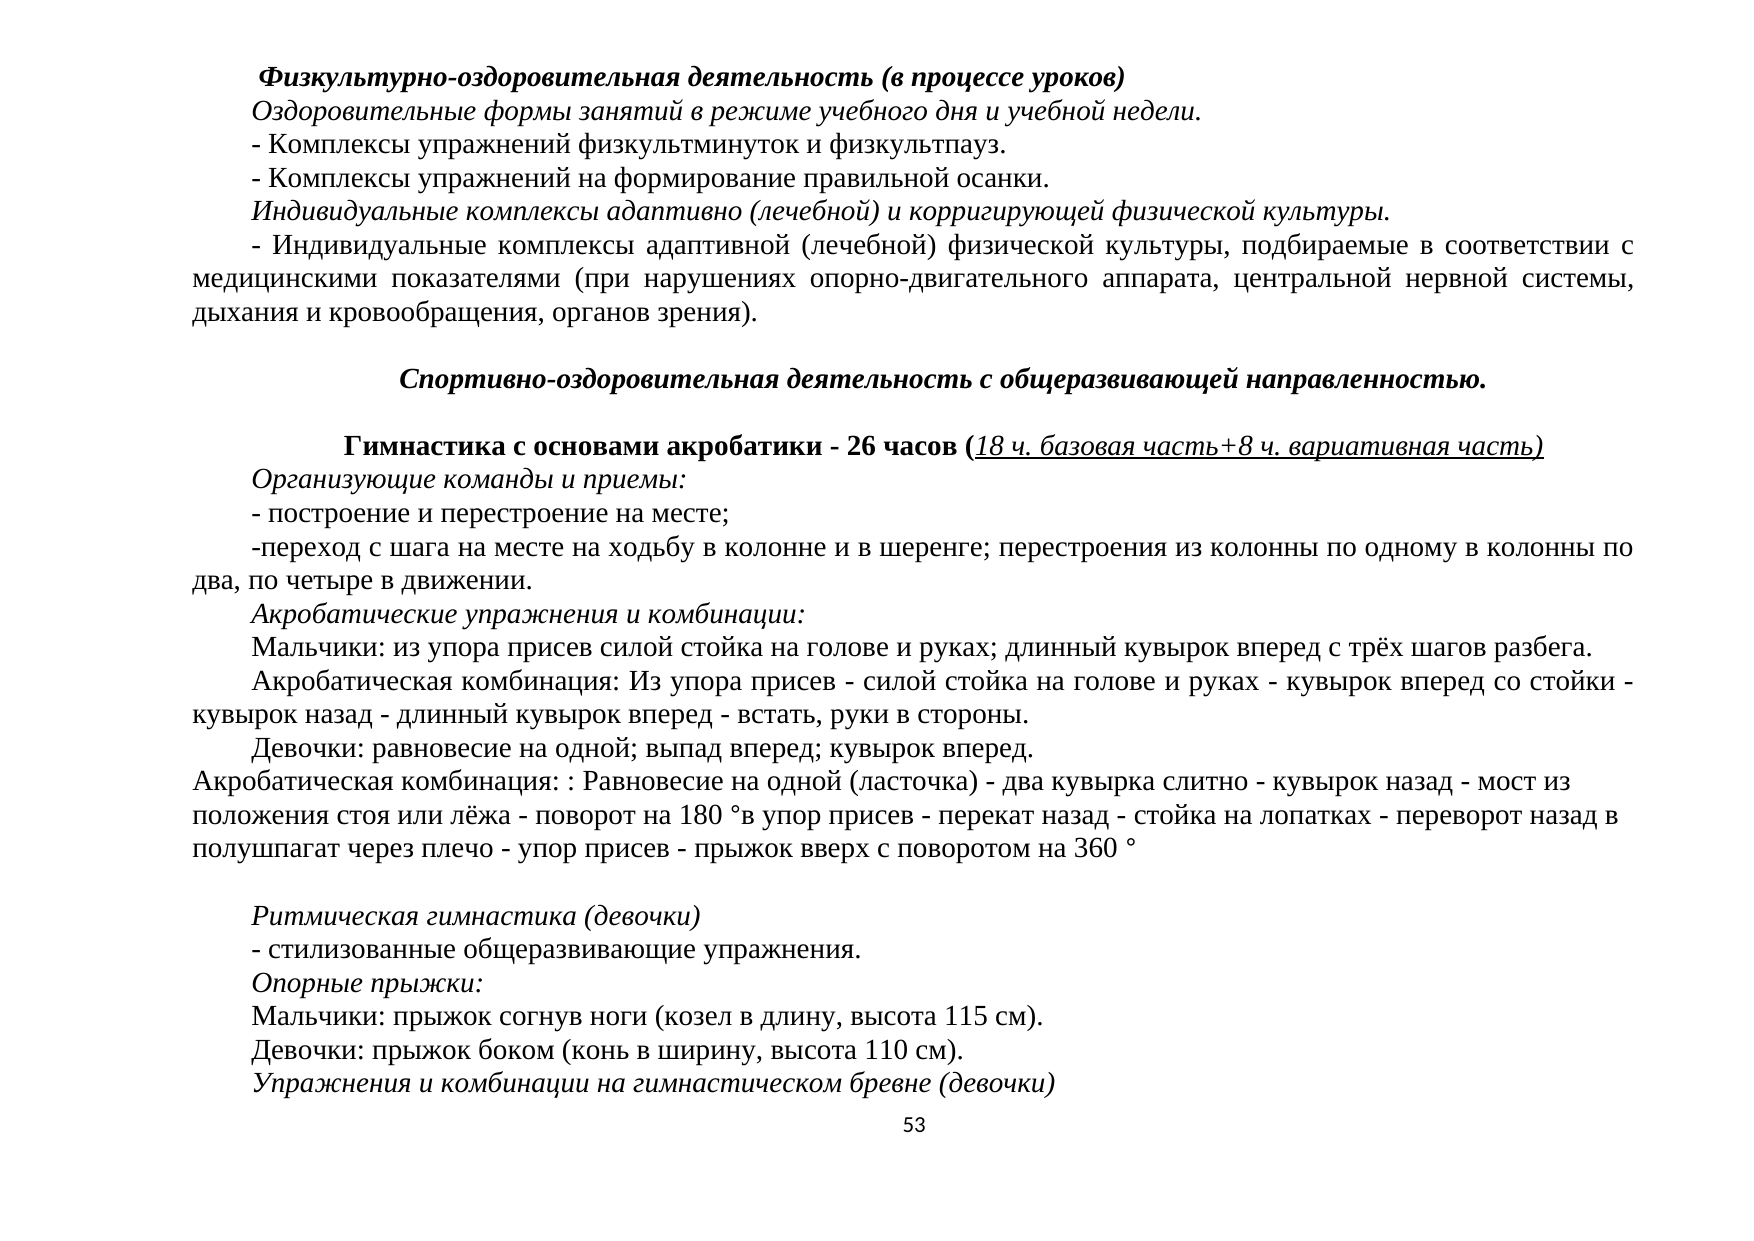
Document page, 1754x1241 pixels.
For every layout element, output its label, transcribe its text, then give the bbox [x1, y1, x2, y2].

text Мальчики: прыжок согнув ноги (козел в длину, высота 115 см). [192, 998, 1636, 1032]
text Ритмическая гимнастика (девочки) [192, 898, 1636, 931]
text - Комплексы упражнений на формирование правильной осанки. [192, 160, 1636, 193]
text -переход с шага на месте на ходьбу в колонне и в шеренге; перестроения из колонны по одному в колонны по два, по четыре в движении. [192, 529, 1636, 596]
text Опорные прыжки: [192, 965, 1636, 998]
text - Комплексы упражнений физкультминуток и физкультпауз. [192, 126, 1636, 160]
text Акробатические упражнения и комбинации: [192, 596, 1636, 629]
text Индивидуальные комплексы адаптивно (лечебной) и корригирующей физической культуры. [192, 193, 1636, 227]
text Физкультурно-оздоровительная деятельность (в процессе уроков) [192, 59, 1636, 93]
text Гимнастика с основами акробатики - 26 часов (18 ч. базовая часть+8 ч. вариативная часть) [192, 428, 1636, 462]
text Упражнения и комбинации на гимнастическом бревне (девочки) [192, 1065, 1636, 1099]
text - построение и перестроение на месте; [192, 495, 1636, 529]
text Акробатическая комбинация: Из упора присев - силой стойка на голове и руках - кувырок вперед со стойки - кувырок назад - длинный кувырок вперед - встать, руки в стороны. [192, 663, 1636, 730]
text Спортивно-оздоровительная деятельность с общеразвивающей направленностью. [192, 361, 1636, 394]
text Акробатическая комбинация: : Равновесие на одной (ласточка) - два кувырка слитно - кувырок назад - мост из положения стоя или лёжа - поворот на 180 °в упор присев - перекат назад - стойка на лопатках - переворот назад в полушпагат через плечо - упор присев - прыжок вверх с поворотом на 360 ° [192, 763, 1636, 864]
text Девочки: прыжок боком (конь в ширину, высота 110 см). [192, 1032, 1636, 1065]
text - Индивидуальные комплексы адаптивной (лечебной) физической культуры, подбираемые в соответствии с медицинскими показателями (при нарушениях опорно-двигательного аппарата, центральной нервной системы, дыхания и кровообращения, органов зрения). [192, 227, 1636, 327]
text Мальчики: из упора присев силой стойка на голове и руках; длинный кувырок вперед с трёх шагов разбега. [192, 629, 1636, 663]
text Оздоровительные формы занятий в режиме учебного дня и учебной недели. [192, 93, 1636, 126]
text Девочки: равновесие на одной; выпад вперед; кувырок вперед. [192, 730, 1636, 763]
text - стилизованные общеразвивающие упражнения. [192, 931, 1636, 965]
text Организующие команды и приемы: [192, 462, 1636, 495]
